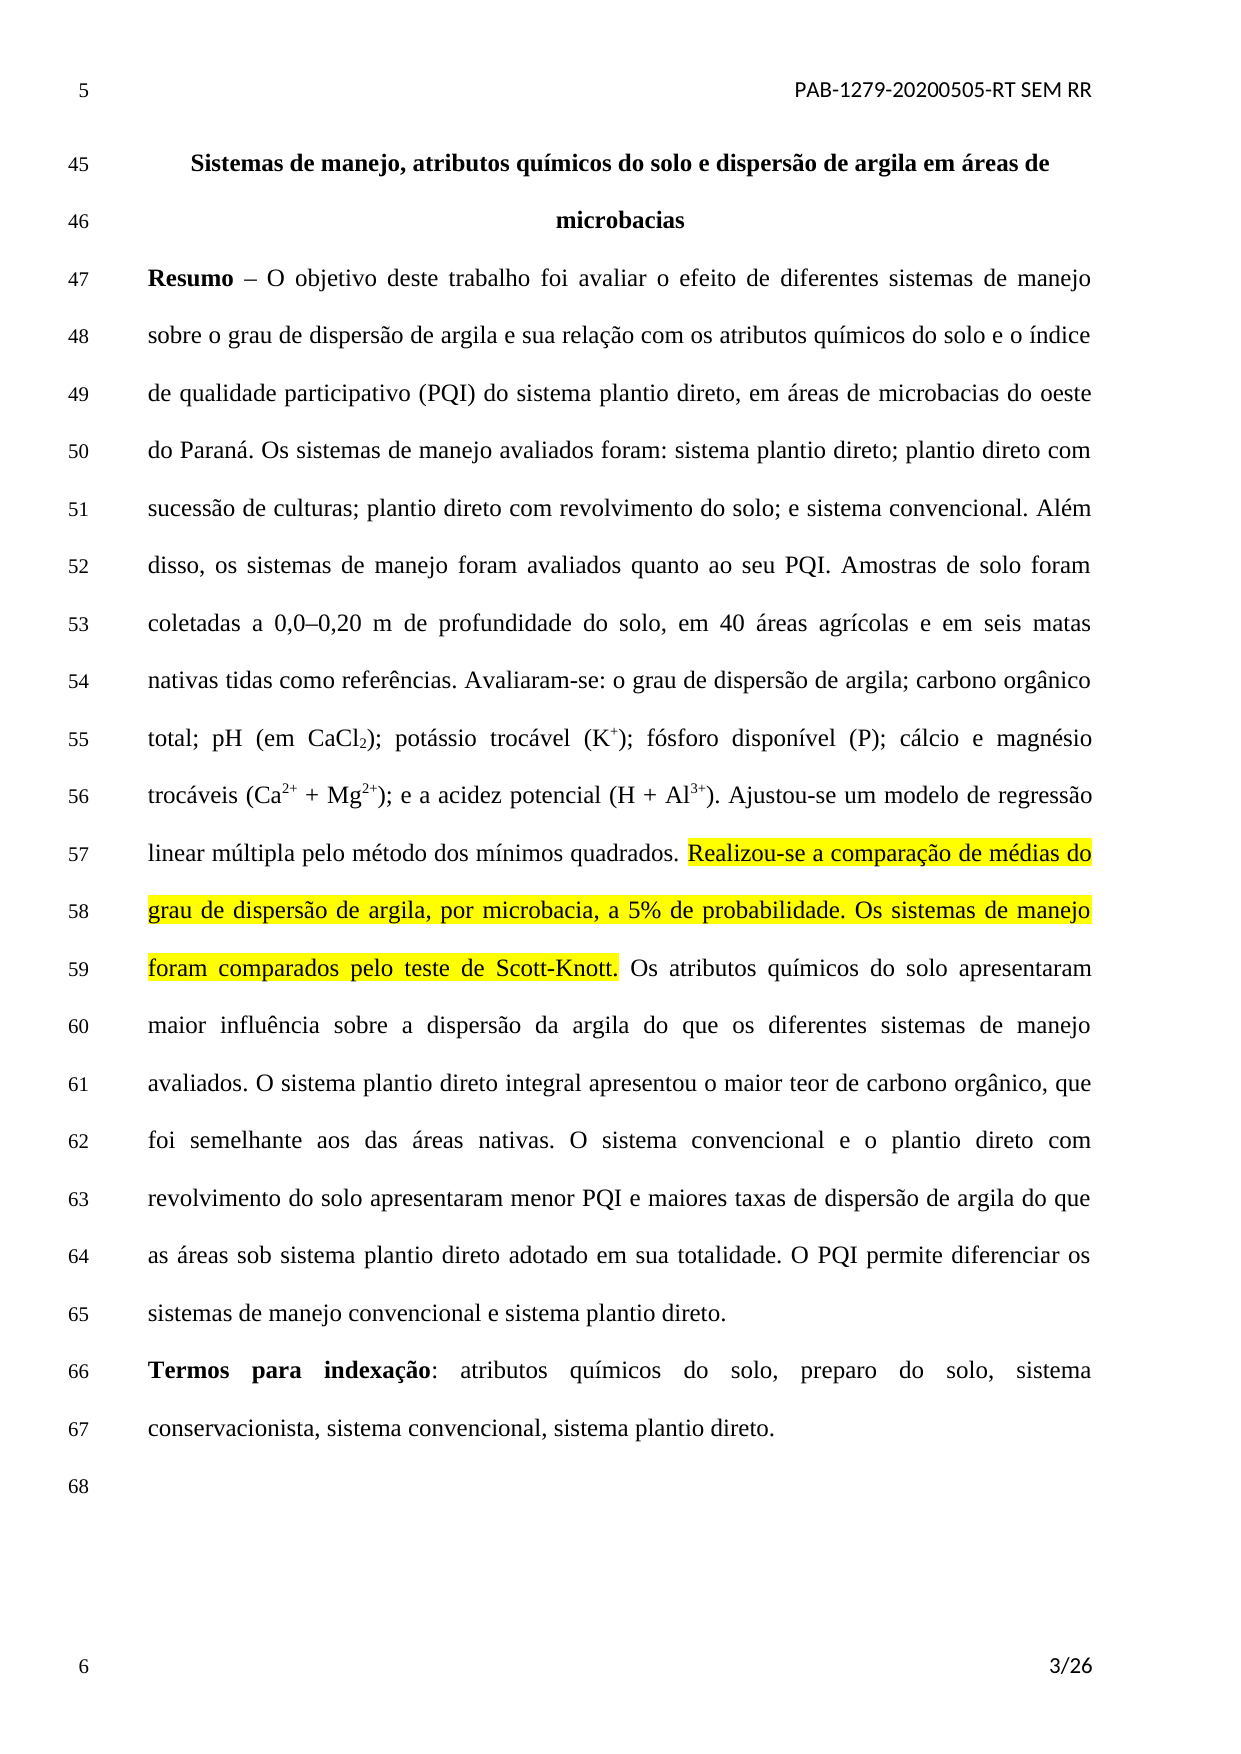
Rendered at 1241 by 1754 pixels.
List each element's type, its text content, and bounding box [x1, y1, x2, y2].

text Resumo – O objetivo deste trabalho foi avaliar o efeito de diferentes sistemas de manejo sobre o grau de dispersão de argila e sua relação com os atributos químicos do solo e o índice de qualidade participativo (PQI) do sistema plantio direto, em áreas de microbacias do oeste do Paraná. Os sistemas de manejo avaliados foram: sistema plantio direto; plantio direto com sucessão de culturas; plantio direto com revolvimento do solo; e sistema convencional. Além disso, os sistemas de manejo foram avaliados quanto ao seu PQI. Amostras de solo foram coletadas a 0,0–0,20 m de profundidade do solo, em 40 áreas agrícolas e em seis matas nativas tidas como referências. Avaliaram-se: o grau de dispersão de argila; carbono orgânico total; pH (em CaCl2); potássio trocável (K+); fósforo disponível (P); cálcio e magnésio trocáveis (Ca2+ + Mg2+); e a acidez potencial (H + Al3+). Ajustou-se um modelo de regressão linear múltipla pelo método dos mínimos quadrados. Realizou-se a comparação de médias do grau de dispersão de argila, por microbacia, a 5% de probabilidade. Os sistemas de manejo foram comparados pelo teste de Scott-Knott. Os atributos químicos do solo apresentaram maior influência sobre a dispersão da argila do que os diferentes sistemas de manejo avaliados. O sistema plantio direto integral apresentou o maior teor de carbono orgânico, que foi semelhante aos das áreas nativas. O sistema convencional e o plantio direto com revolvimento do solo apresentaram menor PQI e maiores taxas de dispersão de argila do que as áreas sob sistema plantio direto adotado em sua totalidade. O PQI permite diferenciar os sistemas de manejo convencional e sistema plantio direto. [148, 924, 1092, 1326]
text Termos para indexação: atributos químicos do solo, preparo do solo, sistema conservacionista, sistema convencional, sistema plantio direto. [148, 1355, 1092, 1441]
text Sistemas de manejo, atributos químicos do solo e dispersão de argila em áreas de microbacias [148, 148, 1092, 234]
text Resumo – O objetivo deste trabalho foi avaliar o efeito de diferentes sistemas de manejo sobre o grau de dispersão de argila e sua relação com os atributos químicos do solo e o índice de qualidade participativo (PQI) do sistema plantio direto, em áreas de microbacias do oeste do Paraná. Os sistemas de manejo avaliados foram: sistema plantio direto; plantio direto com sucessão de culturas; plantio direto com revolvimento do solo; e sistema convencional. Além disso, os sistemas de manejo foram avaliados quanto ao seu PQI. Amostras de solo foram coletadas a 0,0–0,20 m de profundidade do solo, em 40 áreas agrícolas e em seis matas nativas tidas como referências. Avaliaram-se: o grau de dispersão de argila; carbono orgânico total; pH (em CaCl2); potássio trocável (K+); fósforo disponível (P); cálcio e magnésio trocáveis (Ca2+ + Mg2+); e a acidez potencial (H + Al3+). Ajustou-se um modelo de regressão linear múltipla pelo método dos mínimos quadrados. Realizou-se a comparação de médias do grau de dispersão de argila, por microbacia, a 5% de probabilidade. Os sistemas de manejo foram comparados pelo teste de Scott-Knott. Os atributos químicos do solo apresentaram maior influência sobre a dispersão da argila do que os diferentes sistemas de manejo avaliados. O sistema plantio direto integral apresentou o maior teor de carbono orgânico, que foi semelhante aos das áreas nativas. O sistema convencional e o plantio direto com revolvimento do solo apresentaram menor PQI e maiores taxas de dispersão de argila do que as áreas sob sistema plantio direto adotado em sua totalidade. O PQI permite diferenciar os sistemas de manejo convencional e sistema plantio direto. [148, 263, 1092, 895]
